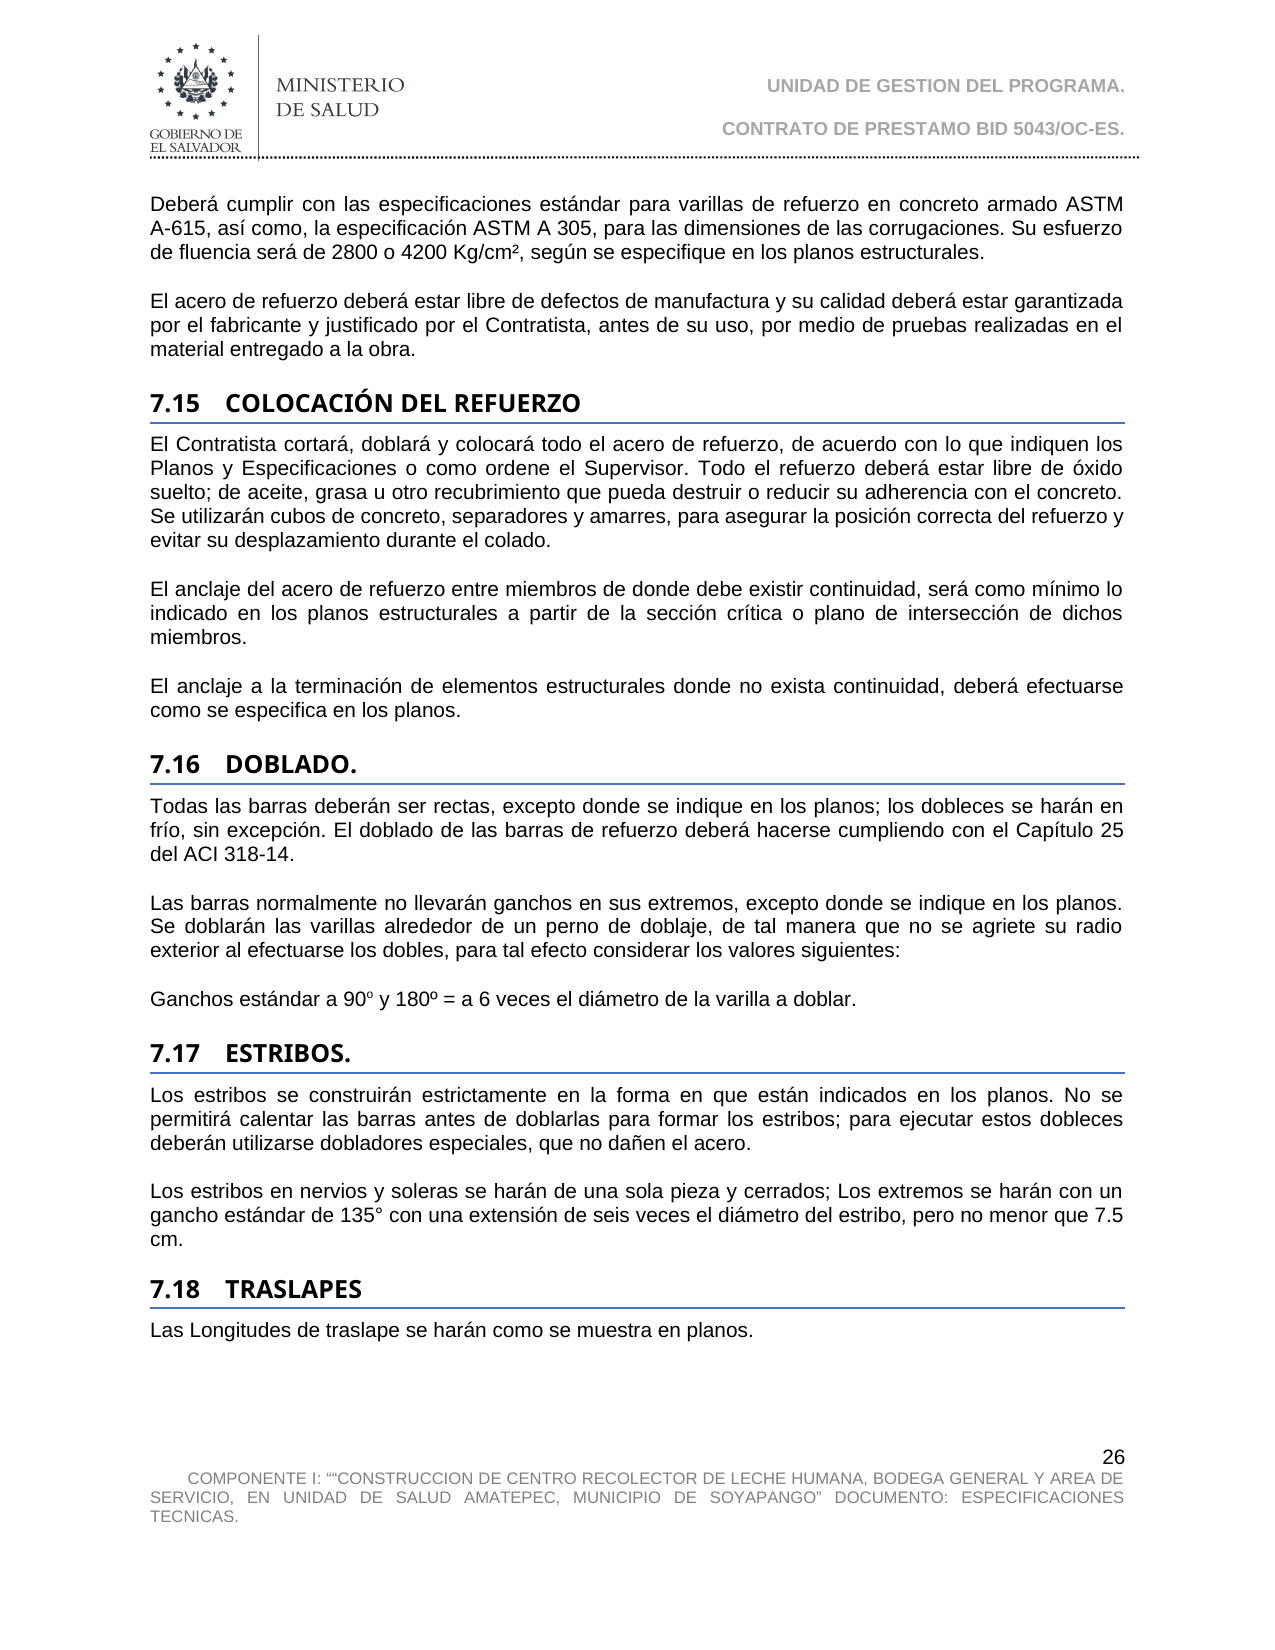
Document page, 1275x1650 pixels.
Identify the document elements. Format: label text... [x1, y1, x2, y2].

text Los estribos se construirán estrictamente en la forma en que están indicados en los planos. No se permitirá calentar las barras antes de doblarlas para formar los estribos; para ejecutar estos dobleces deberán utilizarse dobladores especiales, que no dañen el acero. [150, 1083, 1125, 1154]
text El anclaje a la terminación de elementos estructurales donde no exista continuidad, deberá efectuarse como se especifica en los planos. [150, 674, 1125, 722]
text El acero de refuerzo deberá estar libre de defectos de manufactura y su calidad deberá estar garantizada por el fabricante y justificado por el Contratista, antes de su uso, por medio de pruebas realizadas en el material entregado a la obra. [150, 289, 1125, 361]
subtitle ESTRIBOS. [150, 1036, 1125, 1072]
text Todas las barras deberán ser rectas, excepto donde se indique en los planos; los dobleces se harán en frío, sin excepción. El doblado de las barras de refuerzo deberá hacerse cumpliendo con el Capítulo 25 del ACI 318-14. [150, 793, 1125, 865]
subtitle TRASLAPES [150, 1271, 1125, 1307]
text Los estribos en nervios y soleras se harán de una sola pieza y cerrados; Los extremos se harán con un gancho estándar de 135° con una extensión de seis veces el diámetro del estribo, pero no menor que 7.5 cm. [150, 1178, 1125, 1250]
picture [150, 35, 405, 161]
text Las barras normalmente no llevarán ganchos en sus extremos, excepto donde se indique en los planos. Se doblarán las varillas alrededor de un perno de doblaje, de tal manera que no se agriete su radio exterior al efectuarse los dobles, para tal efecto considerar los valores siguientes: [150, 890, 1125, 962]
text Deberá cumplir con las especificaciones estándar para varillas de refuerzo en concreto armado ASTM A-615, así como, la especificación ASTM A 305, para las dimensiones de las corrugaciones. Su esfuerzo de fluencia será de 2800 o 4200 Kg/cm², según se especifique en los planos estructurales. [150, 192, 1125, 264]
text Las Longitudes de traslape se harán como se muestra en planos. [150, 1318, 1125, 1342]
text Ganchos estándar a 90o y 180º = a 6 veces el diámetro de la varilla a doblar. [150, 987, 1125, 1011]
subtitle DOBLADO. [150, 747, 1125, 783]
text El anclaje del acero de refuerzo entre miembros de donde debe existir continuidad, será como mínimo lo indicado en los planos estructurales a partir de la sección crítica o plano de intersección de dichos miembros. [150, 577, 1125, 649]
subtitle COLOCACIÓN DEL REFUERZO [150, 386, 1125, 422]
text El Contratista cortará, doblará y colocará todo el acero de refuerzo, de acuerdo con lo que indiquen los Planos y Especificaciones o como ordene el Supervisor. Todo el refuerzo deberá estar libre de óxido suelto; de aceite, grasa u otro recubrimiento que pueda destruir o reducir su adherencia con el concreto. Se utilizarán cubos de concreto, separadores y amarres, para asegurar la posición correcta del refuerzo y evitar su desplazamiento durante el colado. [150, 432, 1125, 552]
